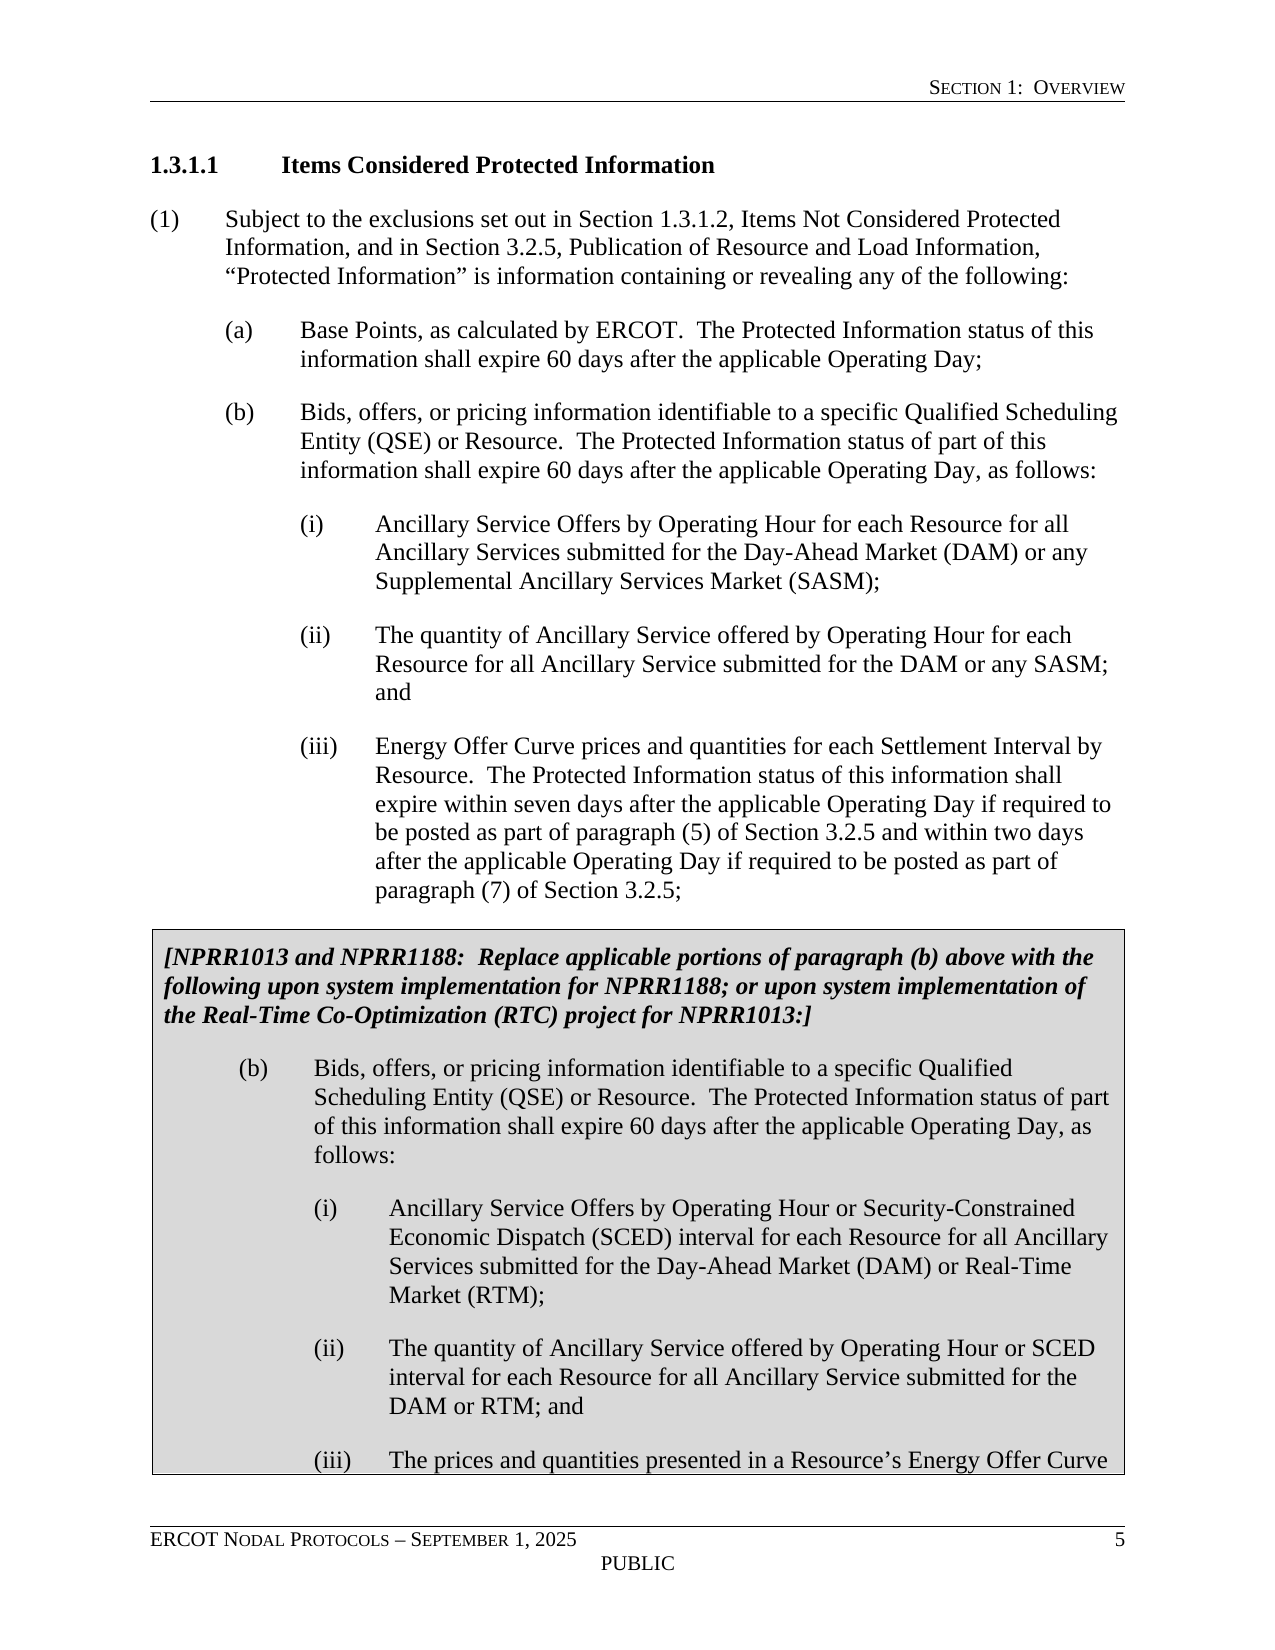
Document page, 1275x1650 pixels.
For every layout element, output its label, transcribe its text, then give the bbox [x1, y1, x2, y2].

text 1.3.1.1 Items Considered Protected Information [150, 150, 1125, 179]
list (ii) The quantity of Ancillary Service offered by Operating Hour for each Resource for all Ancillary Service submitted for the DAM or any SASM; and [300, 620, 1125, 706]
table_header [153, 930, 1124, 1473]
list (b) Bids, offers, or pricing information identifiable to a specific Qualified Scheduling Entity (QSE) or Resource. The Protected Information status of part of this information shall expire 60 days after the applicable Operating Day, as follows: [225, 397, 1125, 484]
text (1) Subject to the exclusions set out in Section 1.3.1.2, Items Not Considered Protected Information, and in Section 3.2.5, Publication of Resource and Load Information, “Protected Information” is information containing or revealing any of the following: [150, 204, 1125, 290]
list (i) Ancillary Service Offers by Operating Hour for each Resource for all Ancillary Services submitted for the Day-Ahead Market (DAM) or any Supplemental Ancillary Services Market (SASM); [300, 509, 1125, 595]
list (a) Base Points, as calculated by ERCOT. The Protected Information status of this information shall expire 60 days after the applicable Operating Day; [225, 315, 1125, 372]
list (iii) Energy Offer Curve prices and quantities for each Settlement Interval by Resource. The Protected Information status of this information shall expire within seven days after the applicable Operating Day if required to be posted as part of paragraph (5) of Section 3.2.5 and within two days after the applicable Operating Day if required to be posted as part of paragraph (7) of Section 3.2.5; [300, 731, 1125, 904]
